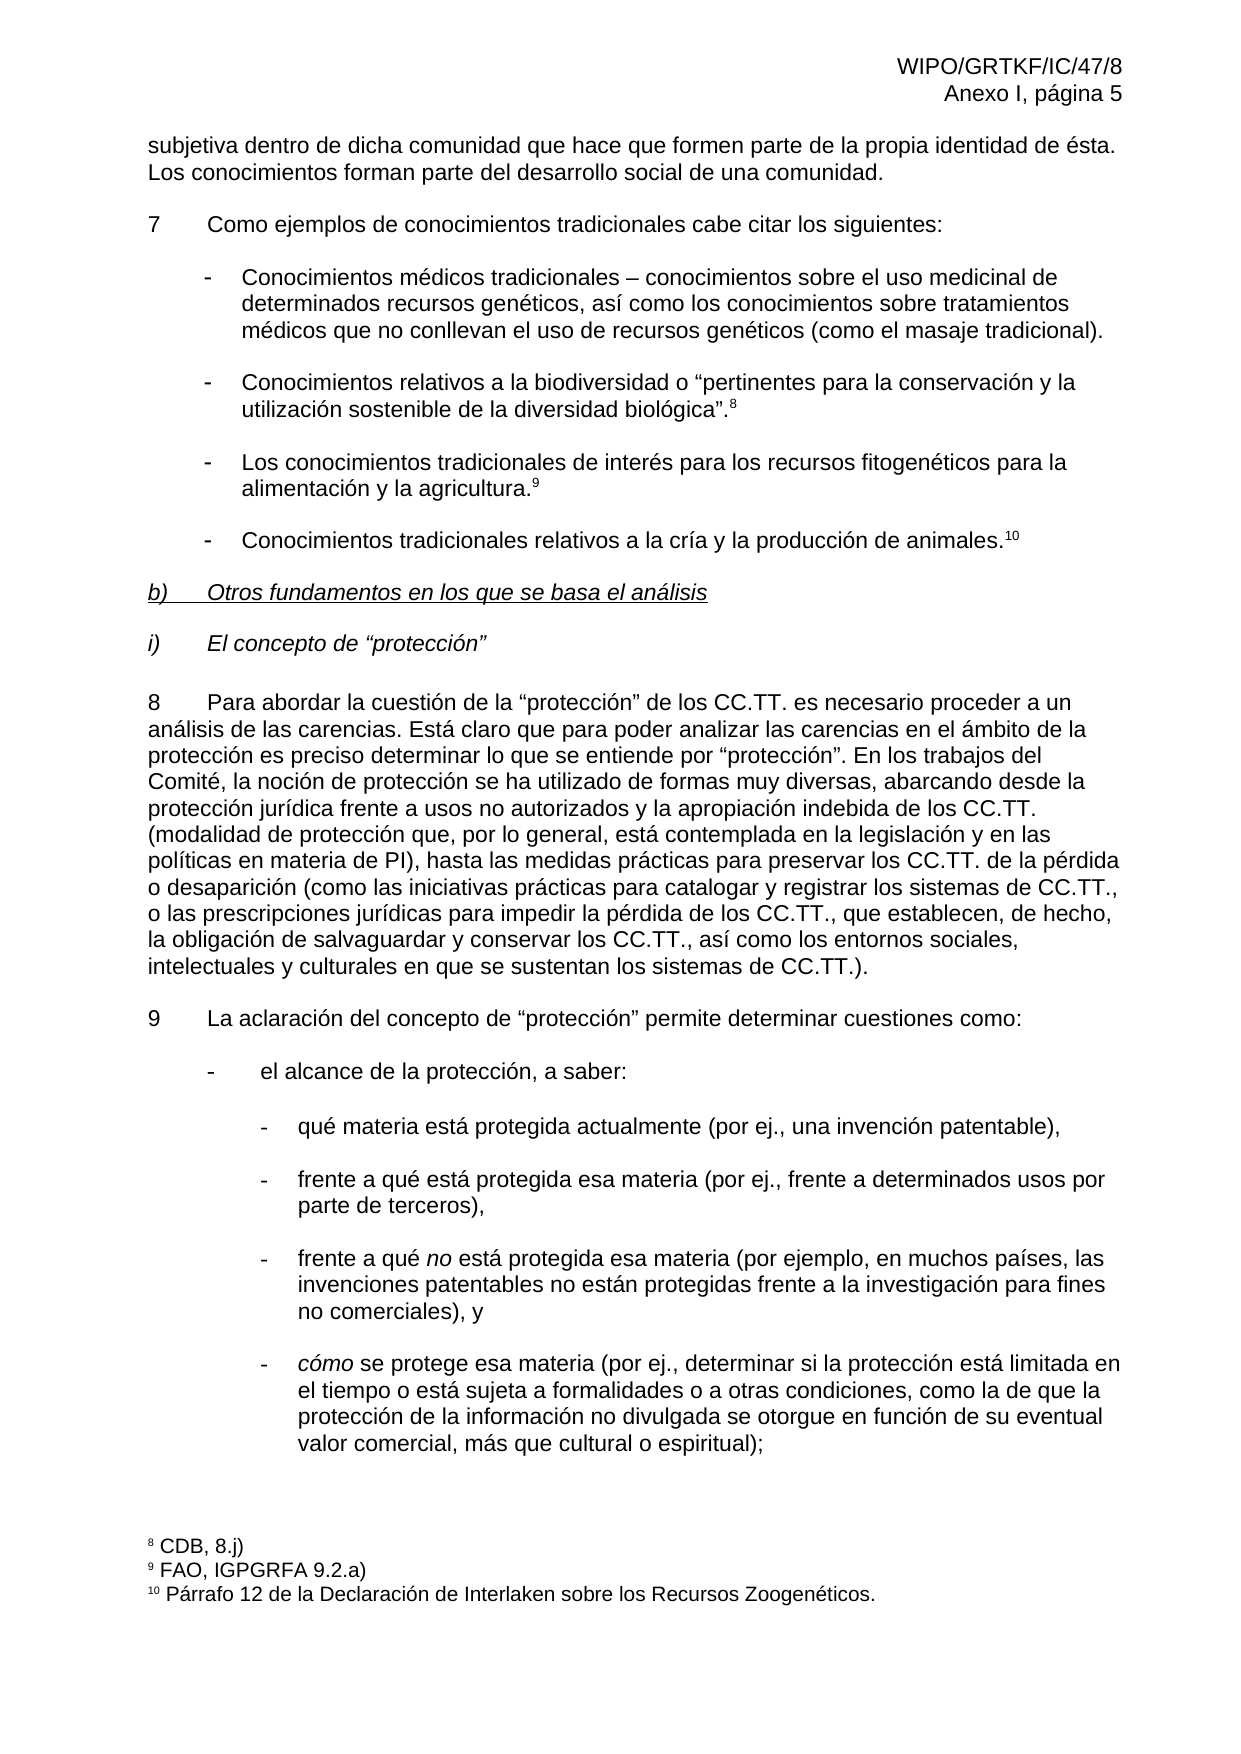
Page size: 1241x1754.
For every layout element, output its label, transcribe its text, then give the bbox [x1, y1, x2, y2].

list cómo se protege esa materia (por ej., determinar si la protección está limitada en el tiempo o está sujeta a formalidades o a otras condiciones, como la de que la protección de la información no divulgada se otorgue en función de su eventual valor comercial, más que cultural o espiritual); [260, 1350, 1122, 1456]
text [148, 132, 1122, 185]
subtitle b) Otros fundamentos en los que se basa el análisis [148, 579, 1122, 605]
list Los conocimientos tradicionales de interés para los recursos fitogenéticos para la alimentación y la agricultura. [204, 448, 1122, 501]
list Conocimientos relativos a la biodiversidad o “pertinentes para la conservación y la utilización sostenible de la diversidad biológica”. [204, 369, 1122, 422]
text Para abordar la cuestión de la “protección” de los CC.TT. es necesario proceder a un análisis de las carencias. Está claro que para poder analizar las carencias en el ámbito de la protección es preciso determinar lo que se entiende por “protección”. En los trabajos del Comité, la noción de protección se ha utilizado de formas muy diversas, abarcando desde la protección jurídica frente a usos no autorizados y la apropiación indebida de los CC.TT. (modalidad de protección que, por lo general, está contemplada en la legislación y en las políticas en materia de PI), hasta las medidas prácticas para preservar los CC.TT. de la pérdida o desaparición (como las iniciativas prácticas para catalogar y registrar los sistemas de CC.TT., o las prescripciones jurídicas para impedir la pérdida de los CC.TT., que establecen, de hecho, la obligación de salvaguardar y conservar los CC.TT., así como los entornos sociales, intelectuales y culturales en que se sustentan los sistemas de CC.TT.). [148, 689, 1122, 979]
list frente a qué no está protegida esa materia (por ejemplo, en muchos países, las invenciones patentables no están protegidas frente a la investigación para fines no comerciales), y [260, 1245, 1122, 1324]
list el alcance de la protección, a saber: [204, 1058, 1122, 1086]
text Como ejemplos de conocimientos tradicionales cabe citar los siguientes: [148, 211, 1122, 238]
list Conocimientos tradicionales relativos a la cría y la producción de animales. [204, 527, 1122, 554]
list frente a qué está protegida esa materia (por ej., frente a determinados usos por parte de terceros), [260, 1166, 1122, 1218]
text La aclaración del concepto de “protección” permite determinar cuestiones como: [148, 1005, 1122, 1032]
subtitle i) El concepto de “protección” [148, 630, 1122, 657]
list qué materia está protegida actualmente (por ej., una invención patentable), [260, 1113, 1122, 1139]
list Conocimientos médicos tradicionales – conocimientos sobre el uso medicinal de determinados recursos genéticos, así como los conocimientos sobre tratamientos médicos que no conllevan el uso de recursos genéticos (como el masaje tradicional). [204, 264, 1122, 343]
